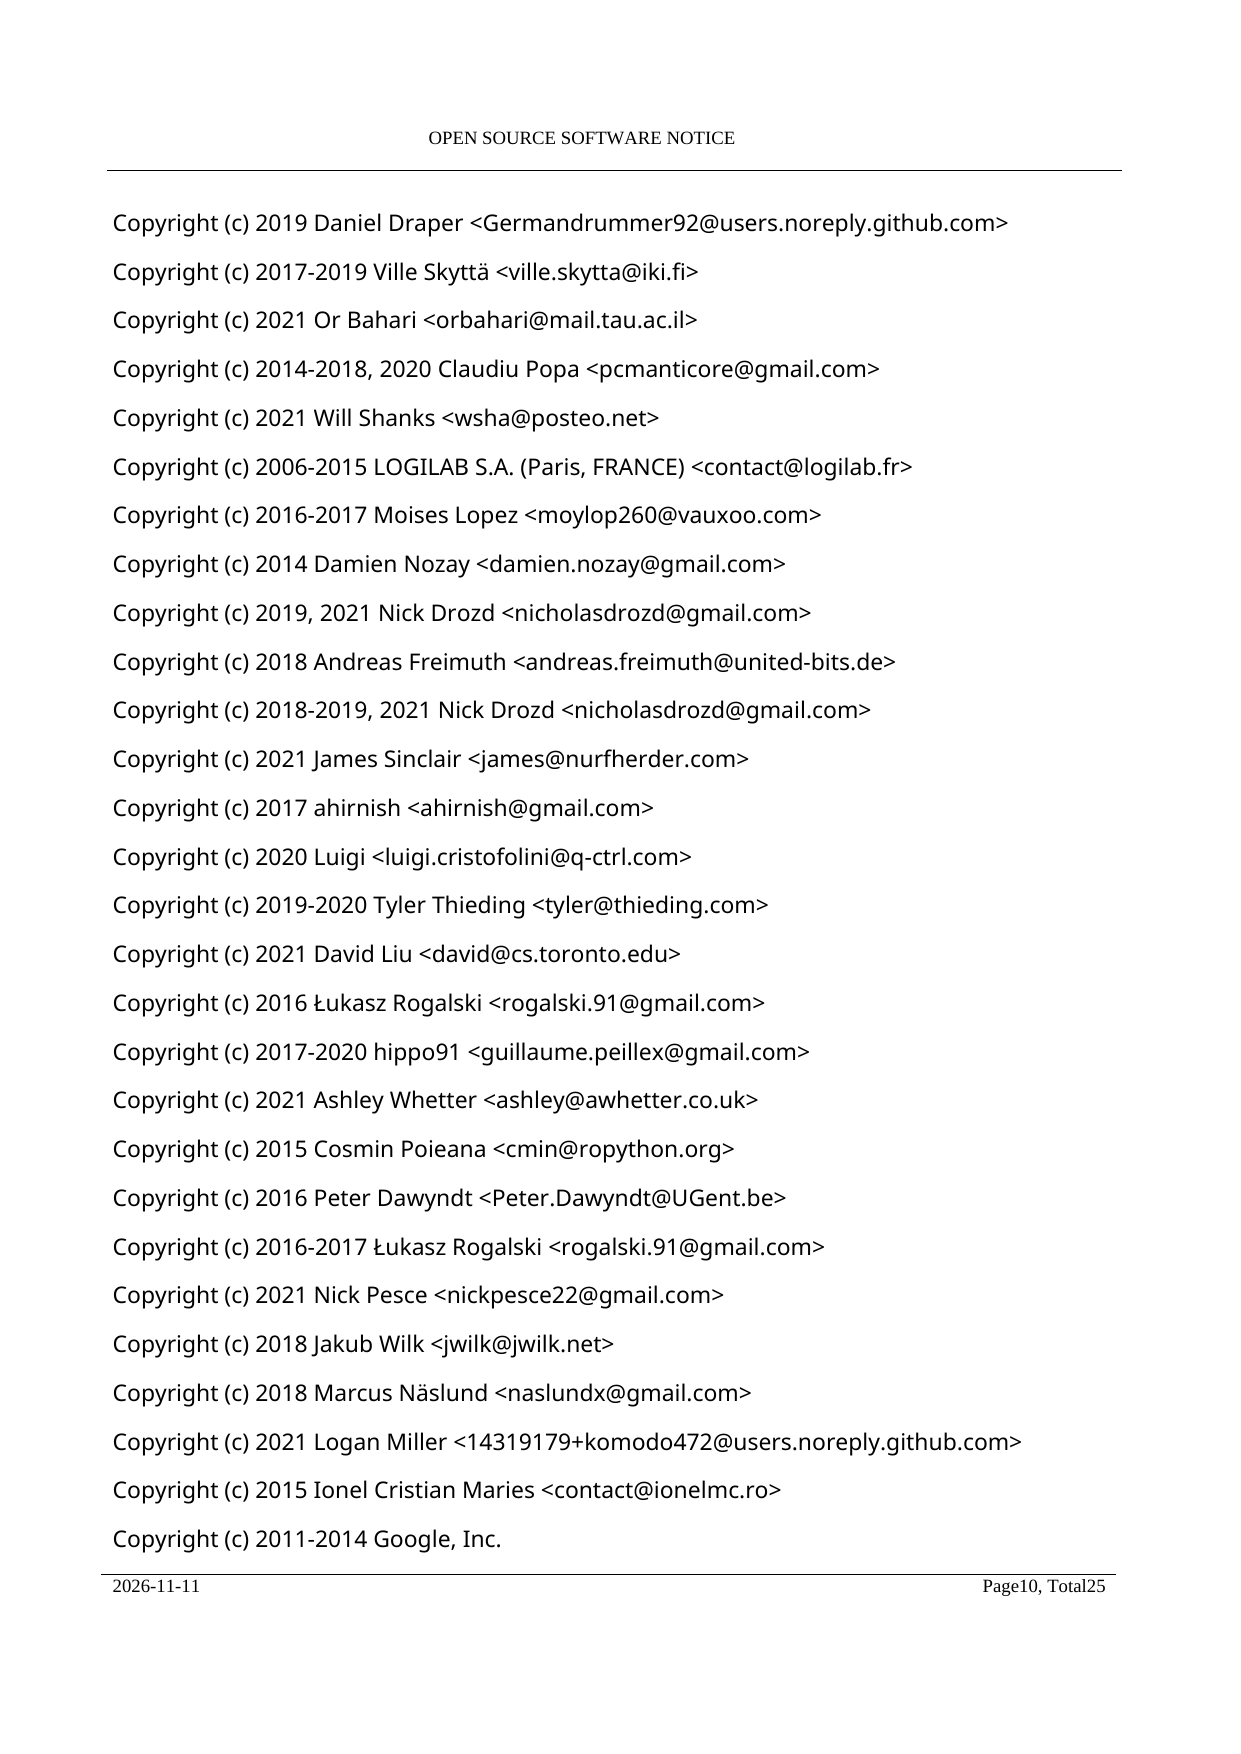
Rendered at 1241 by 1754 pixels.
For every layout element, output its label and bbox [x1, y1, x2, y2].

text [112, 206, 1128, 1555]
